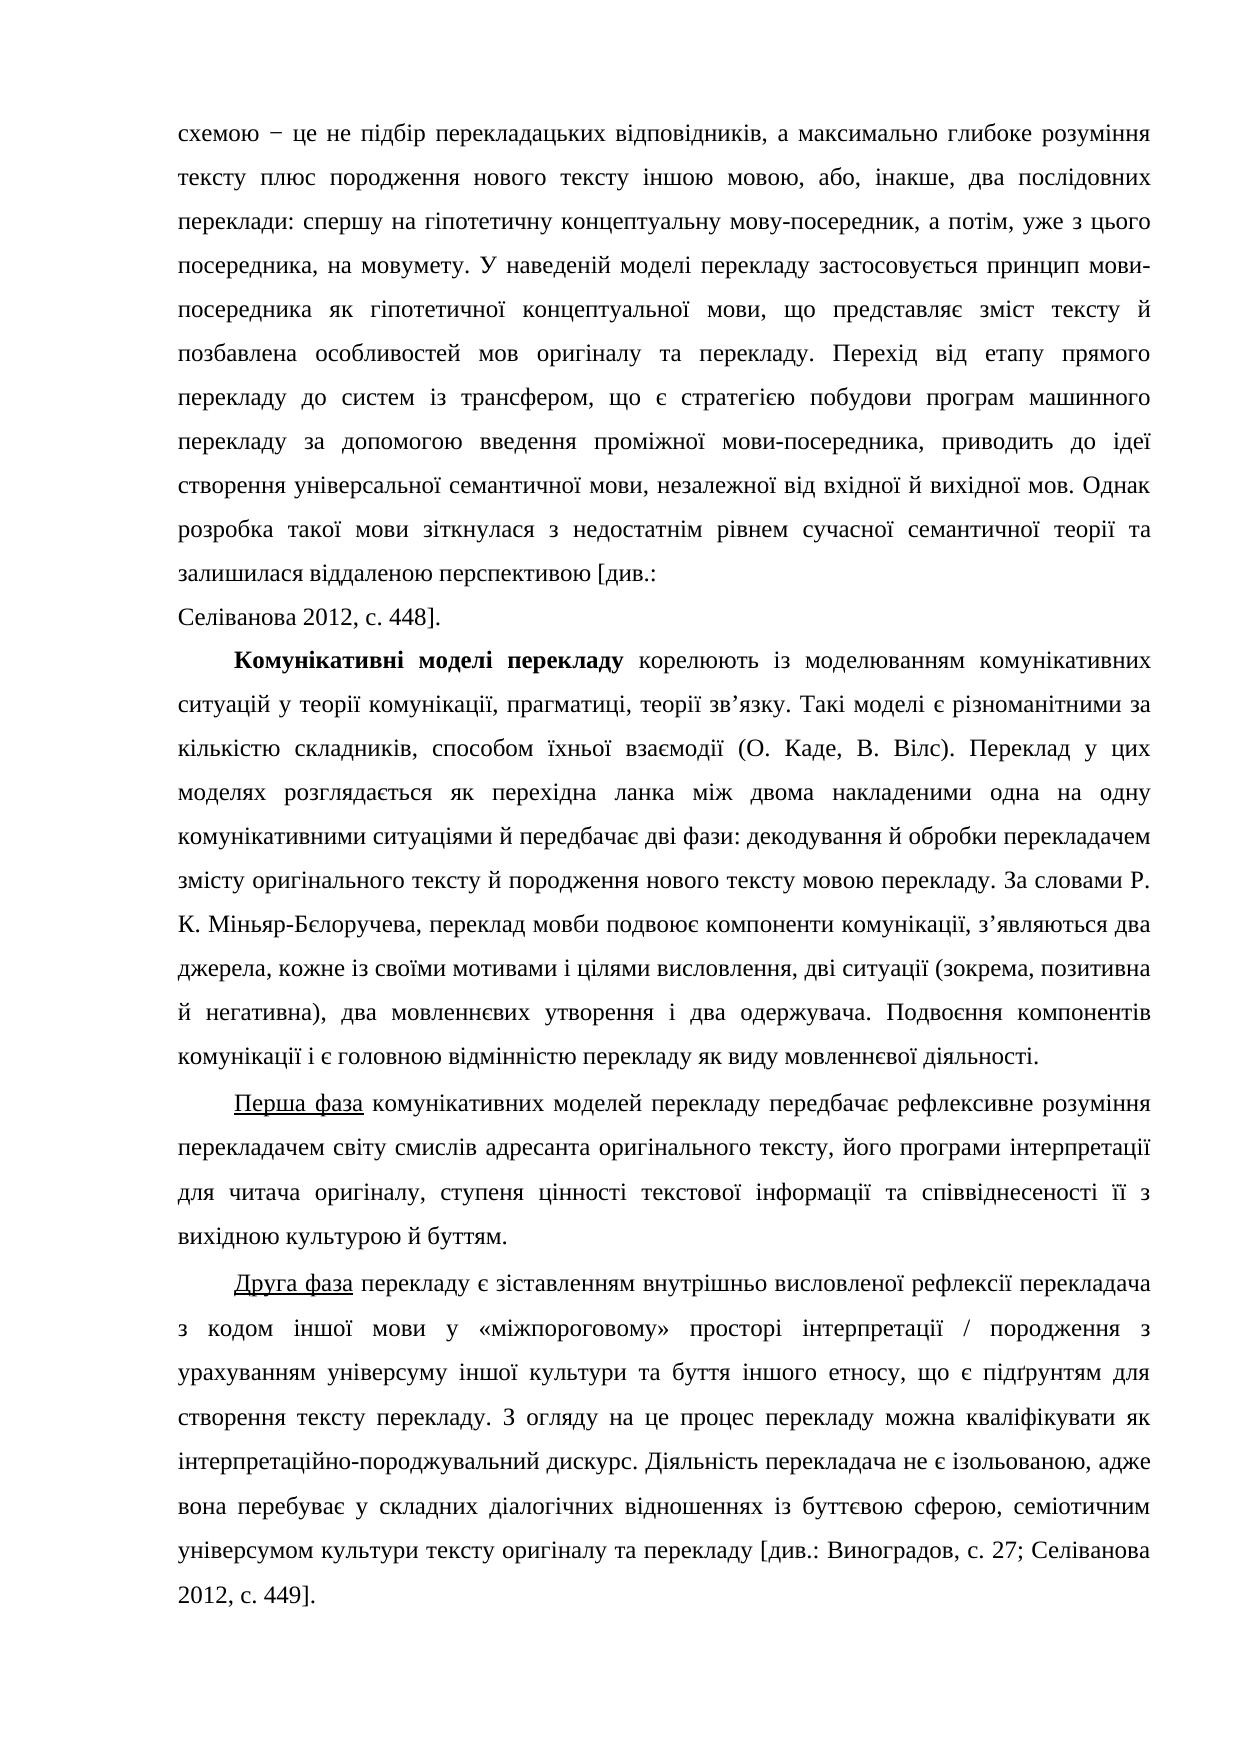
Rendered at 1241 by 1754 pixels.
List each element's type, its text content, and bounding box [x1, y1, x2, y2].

text Перша фаза комунікативних моделей перекладу передбачає рефлексивне розуміння перекладачем світу смислів адресанта оригінального тексту, його програми інтерпретації для читача оригіналу, ступеня цінності текстової інформації та співвіднесеності її з вихідною культурою й буттям. [178, 1088, 1152, 1250]
text Комунікативні моделі перекладу корелюють із моделюванням комунікативних ситуацій у теорії комунікації, прагматиці, теорії зв’язку. Такі моделі є різноманітними за кількістю складників, способом їхньої взаємодії (О. Каде, В. Вілс). Переклад у цих моделях розглядається як перехідна ланка між двома накладеними одна на одну комунікативними ситуаціями й передбачає дві фази: декодування й обробки перекладачем змісту оригінального тексту й породження нового тексту мовою перекладу. За словами Р. К. Міньяр-Бєлоручева, переклад мовби подвоює компоненти комунікації, з’являються два джерела, кожне із своїми мотивами і цілями висловлення, дві ситуації (зокрема, позитивна й негативна), два мовленнєвих утворення і два одержувача. Подвоєння компонентів комунікації і є головною відмінністю перекладу як виду мовленнєвої діяльності. [178, 645, 1152, 1070]
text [178, 118, 1152, 587]
text Селіванова 2012, с. 448]. [178, 602, 1152, 631]
text Друга фаза перекладу є зіставленням внутрішньо висловленої рефлексії перекладача з кодом іншої мови у «міжпороговому» просторі інтерпретації / породження з урахуванням універсуму іншої культури та буття іншого етносу, що є підґрунтям для створення тексту перекладу. З огляду на це процес перекладу можна кваліфікувати як інтерпретаційно-породжувальний дискурс. Діяльність перекладача не є ізольованою, адже вона перебуває у складних діалогічних відношеннях із буттєвою сферою, семіотичним універсумом культури тексту оригіналу та перекладу [див.: Виноградов, с. 27; Селіванова 2012, с. 449]. [178, 1268, 1152, 1608]
